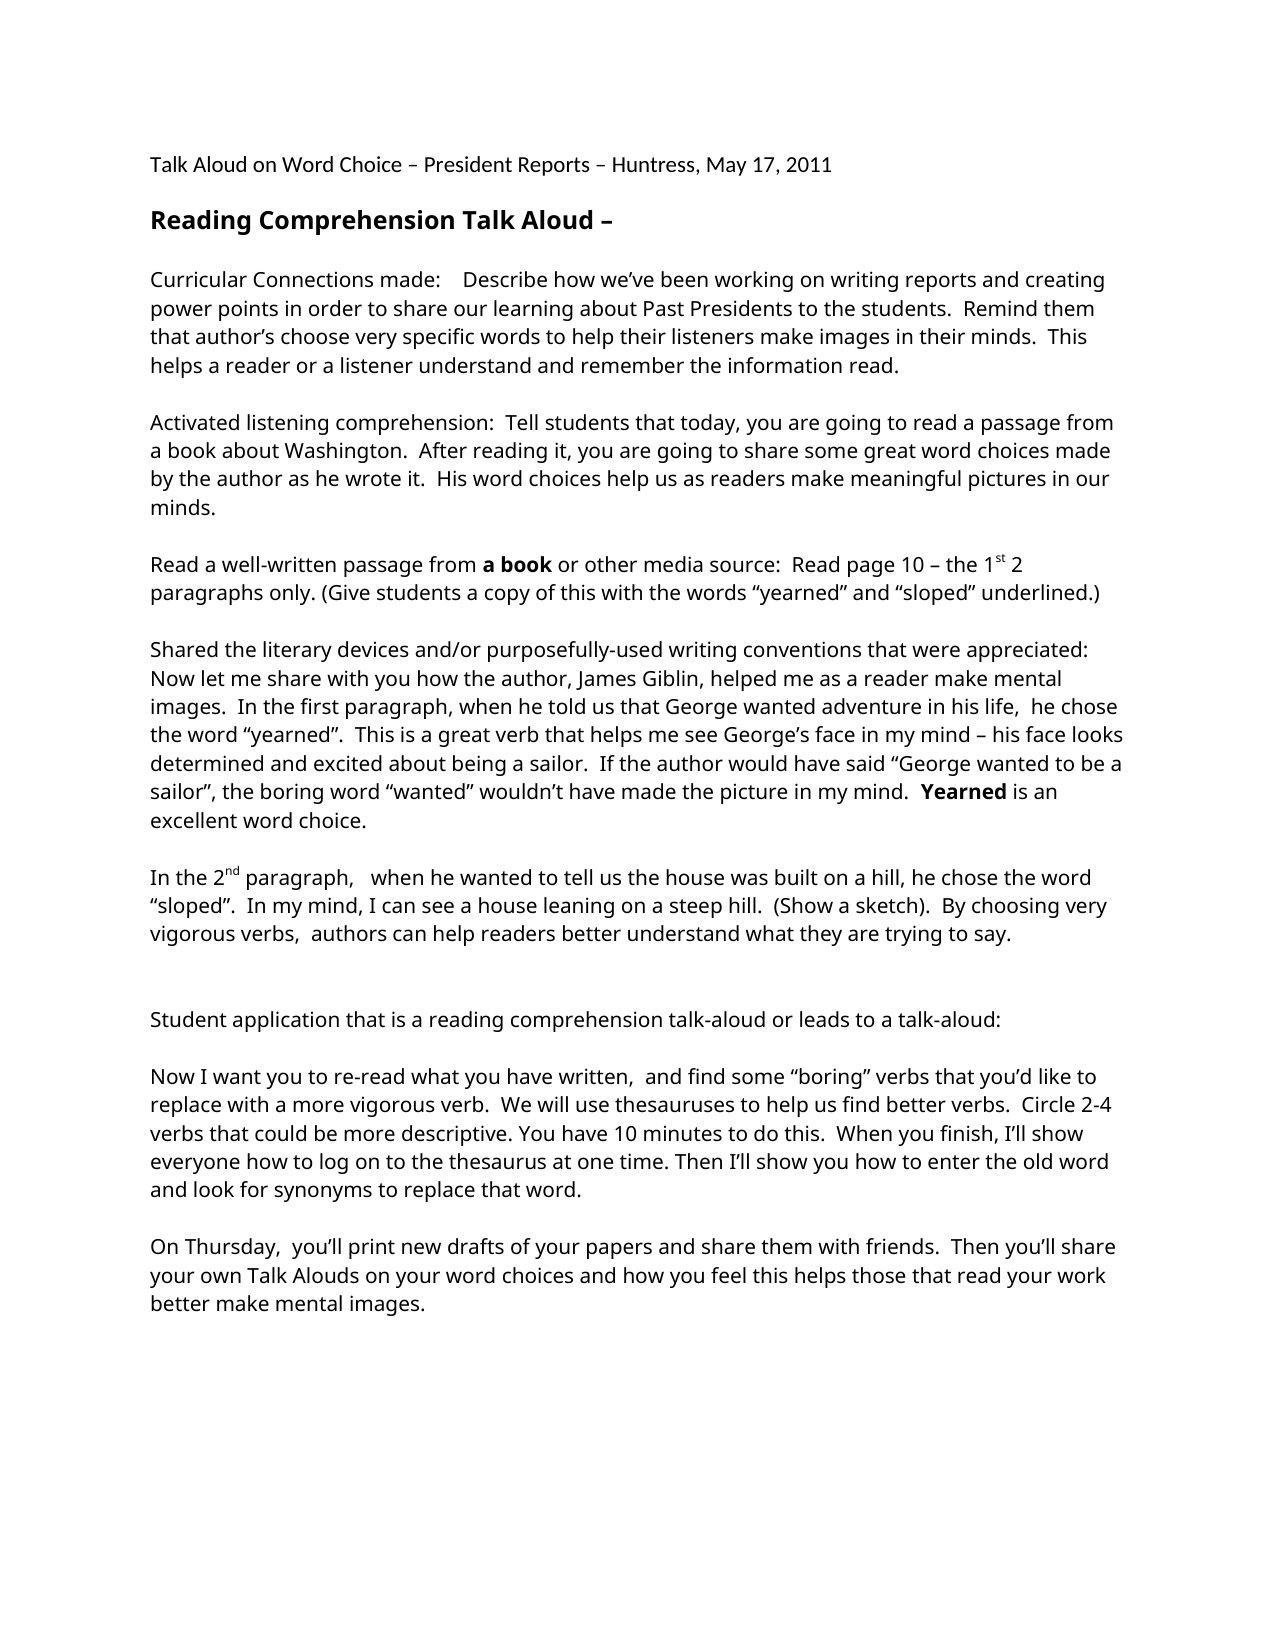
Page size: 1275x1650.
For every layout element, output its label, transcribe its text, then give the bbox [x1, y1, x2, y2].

text In the 2nd paragraph, when he wanted to tell us the house was built on a hill, he chose the word “sloped”. In my mind, I can see a house leaning on a steep hill. (Show a sketch). By choosing very vigorous verbs, authors can help readers better understand what they are trying to say. [150, 863, 1125, 948]
text Now let me share with you how the author, James Giblin, helped me as a reader make mental images. In the first paragraph, when he told us that George wanted adventure in his life, he chose the word “yearned”. This is a great verb that helps me see George’s face in my mind – his face looks determined and excited about being a sailor. If the author would have said “George wanted to be a sailor”, the boring word “wanted” wouldn’t have made the picture in my mind. Yearned is an excellent word choice. [150, 664, 1125, 834]
text Shared the literary devices and/or purposefully-used writing conventions that were appreciated: [150, 635, 1125, 664]
text Curricular Connections made: Describe how we’ve been working on writing reports and creating power points in order to share our learning about Past Presidents to the students. Remind them that author’s choose very specific words to help their listeners make images in their minds. This helps a reader or a listener understand and remember the information read. [150, 266, 1125, 379]
text Reading Comprehension Talk Aloud – [150, 203, 1125, 237]
text Talk Aloud on Word Choice – President Reports – Huntress, May 17, 2011 [150, 150, 1125, 178]
text On Thursday, you’ll print new drafts of your papers and share them with friends. Then you’ll share your own Talk Alouds on your word choices and how you feel this helps those that read your work better make mental images. [150, 1232, 1125, 1318]
text Now I want you to re-read what you have written, and find some “boring” verbs that you’d like to replace with a more vigorous verb. We will use thesauruses to help us find better verbs. Circle 2-4 verbs that could be more descriptive. You have 10 minutes to do this. When you finish, I’ll show everyone how to log on to the thesaurus at one time. Then I’ll show you how to enter the old word and look for synonyms to replace that word. [150, 1062, 1125, 1204]
text Read a well-written passage from a book or other media source: Read page 10 – the 1st 2 paragraphs only. (Give students a copy of this with the words “yearned” and “sloped” underlined.) [150, 550, 1125, 607]
text Student application that is a reading comprehension talk-aloud or leads to a talk-aloud: [150, 1005, 1125, 1033]
text Activated listening comprehension: Tell students that today, you are going to read a passage from a book about Washington. After reading it, you are going to share some great word choices made by the author as he wrote it. His word choices help us as readers make meaningful pictures in our minds. [150, 408, 1125, 521]
